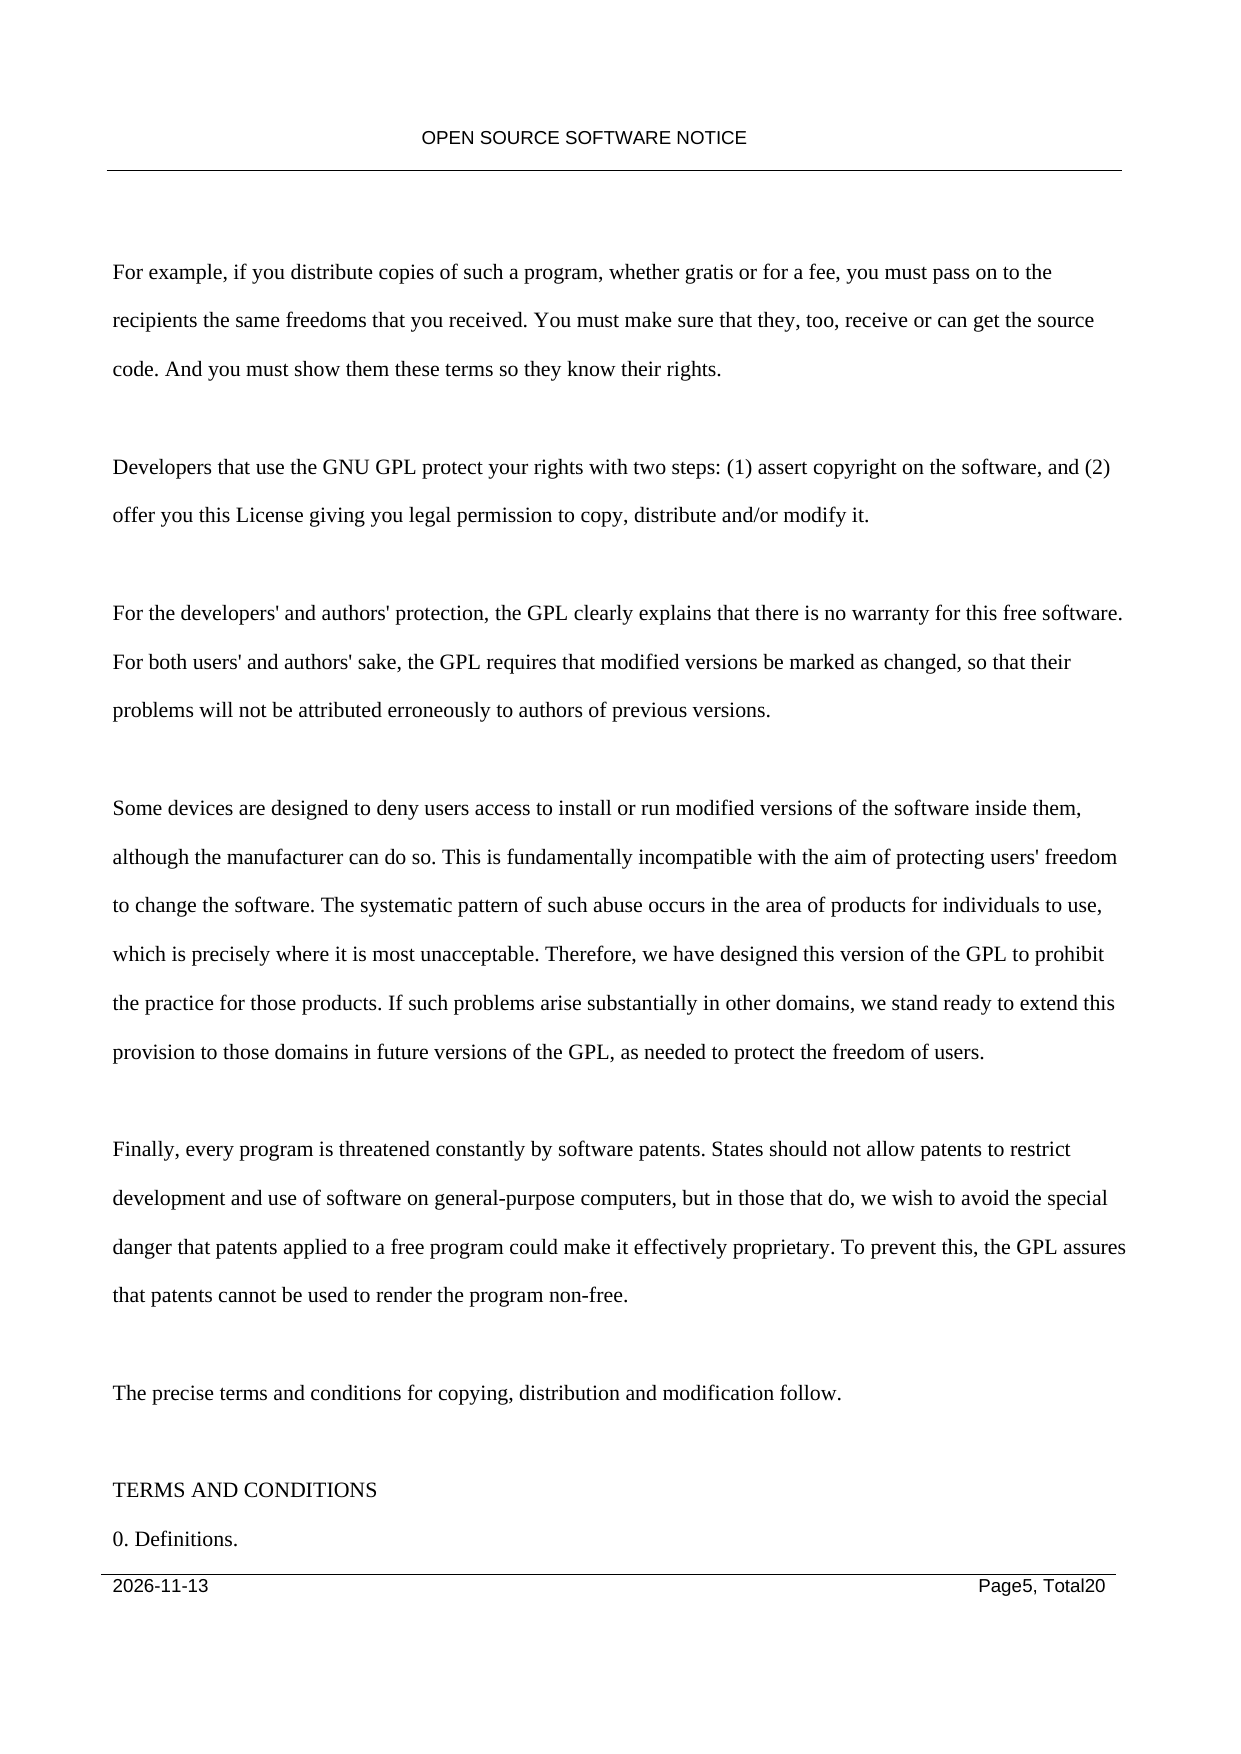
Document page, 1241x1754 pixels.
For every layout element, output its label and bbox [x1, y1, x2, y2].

text [112, 206, 1128, 1555]
